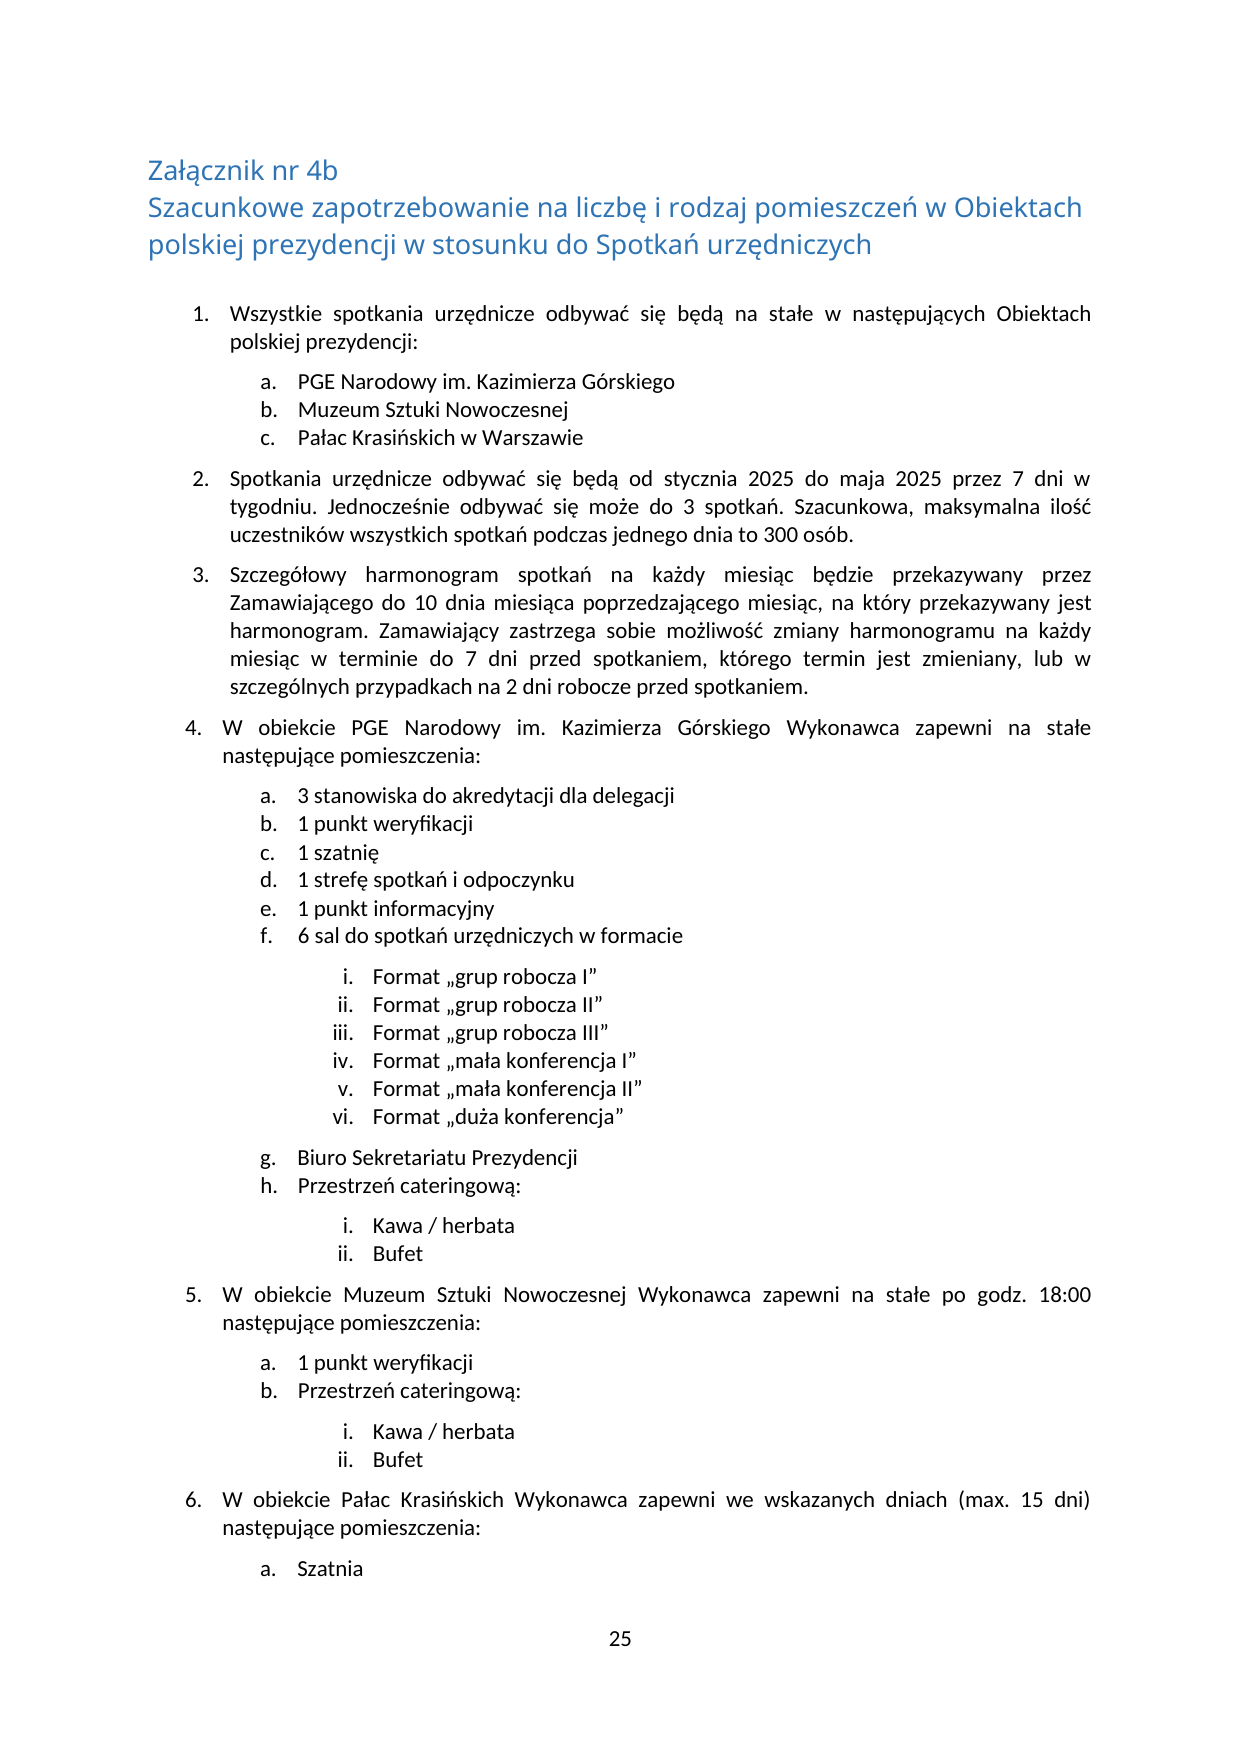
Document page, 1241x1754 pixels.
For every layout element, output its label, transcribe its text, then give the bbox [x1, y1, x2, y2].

list Format „grup robocza I” [354, 962, 1093, 990]
list 6 sal do spotkań urzędniczych w formacie [260, 922, 1093, 950]
list Format „mała konferencja II” [354, 1074, 1093, 1102]
list Muzeum Sztuki Nowoczesnej [260, 395, 1093, 423]
list Bufet [354, 1445, 1093, 1473]
list Kawa / herbata [354, 1417, 1093, 1445]
list 3 stanowiska do akredytacji dla delegacji [260, 782, 1093, 809]
list Szatnia [260, 1554, 1093, 1582]
list Pałac Krasińskich w Warszawie [260, 423, 1093, 451]
list Szczegółowy harmonogram spotkań na każdy miesiąc będzie przekazywany przez Zamawiającego do 10 dnia miesiąca poprzedzającego miesiąc, na który przekazywany jest harmonogram. Zamawiający zastrzega sobie możliwość zmiany harmonogramu na każdy miesiąc w terminie do 7 dni przed spotkaniem, którego termin jest zmieniany, lub w szczególnych przypadkach na 2 dni robocze przed spotkaniem. [192, 560, 1093, 701]
list Kawa / herbata [354, 1211, 1093, 1239]
list PGE Narodowy im. Kazimierza Górskiego [260, 367, 1093, 395]
list Bufet [354, 1239, 1093, 1267]
list 1 punkt informacyjny [260, 894, 1093, 922]
list 1 punkt weryfikacji [260, 809, 1093, 838]
list Przestrzeń cateringową: [260, 1171, 1093, 1199]
list 1 szatnię [260, 838, 1093, 866]
list Format „duża konferencja” [354, 1102, 1093, 1130]
list Format „grup robocza II” [354, 990, 1093, 1018]
list 1 strefę spotkań i odpoczynku [260, 866, 1093, 894]
list W obiekcie Muzeum Sztuki Nowoczesnej Wykonawca zapewni na stałe po godz. 18:00 następujące pomieszczenia: [185, 1280, 1093, 1336]
list Wszystkie spotkania urzędnicze odbywać się będą na stałe w następujących Obiektach polskiej prezydencji: [192, 299, 1093, 355]
list Spotkania urzędnicze odbywać się będą od stycznia 2025 do maja 2025 przez 7 dni w tygodniu. Jednocześnie odbywać się może do 3 spotkań. Szacunkowa, maksymalna ilość uczestników wszystkich spotkań podczas jednego dnia to 300 osób. [192, 464, 1093, 548]
list Biuro Sekretariatu Prezydencji [260, 1143, 1093, 1171]
list Format „mała konferencja I” [354, 1046, 1093, 1074]
list Przestrzeń cateringową: [260, 1376, 1093, 1404]
list W obiekcie PGE Narodowy im. Kazimierza Górskiego Wykonawca zapewni na stałe następujące pomieszczenia: [185, 713, 1093, 769]
list Format „grup robocza III” [354, 1018, 1093, 1046]
list 1 punkt weryfikacji [260, 1348, 1093, 1376]
subtitle Załącznik nr 4b Szacunkowe zapotrzebowanie na liczbę i rodzaj pomieszczeń w Obiektach polskiej prezydencji w stosunku do Spotkań urzędniczych [148, 152, 1093, 262]
list W obiekcie Pałac Krasińskich Wykonawca zapewni we wskazanych dniach (max. 15 dni) następujące pomieszczenia: [185, 1486, 1093, 1542]
